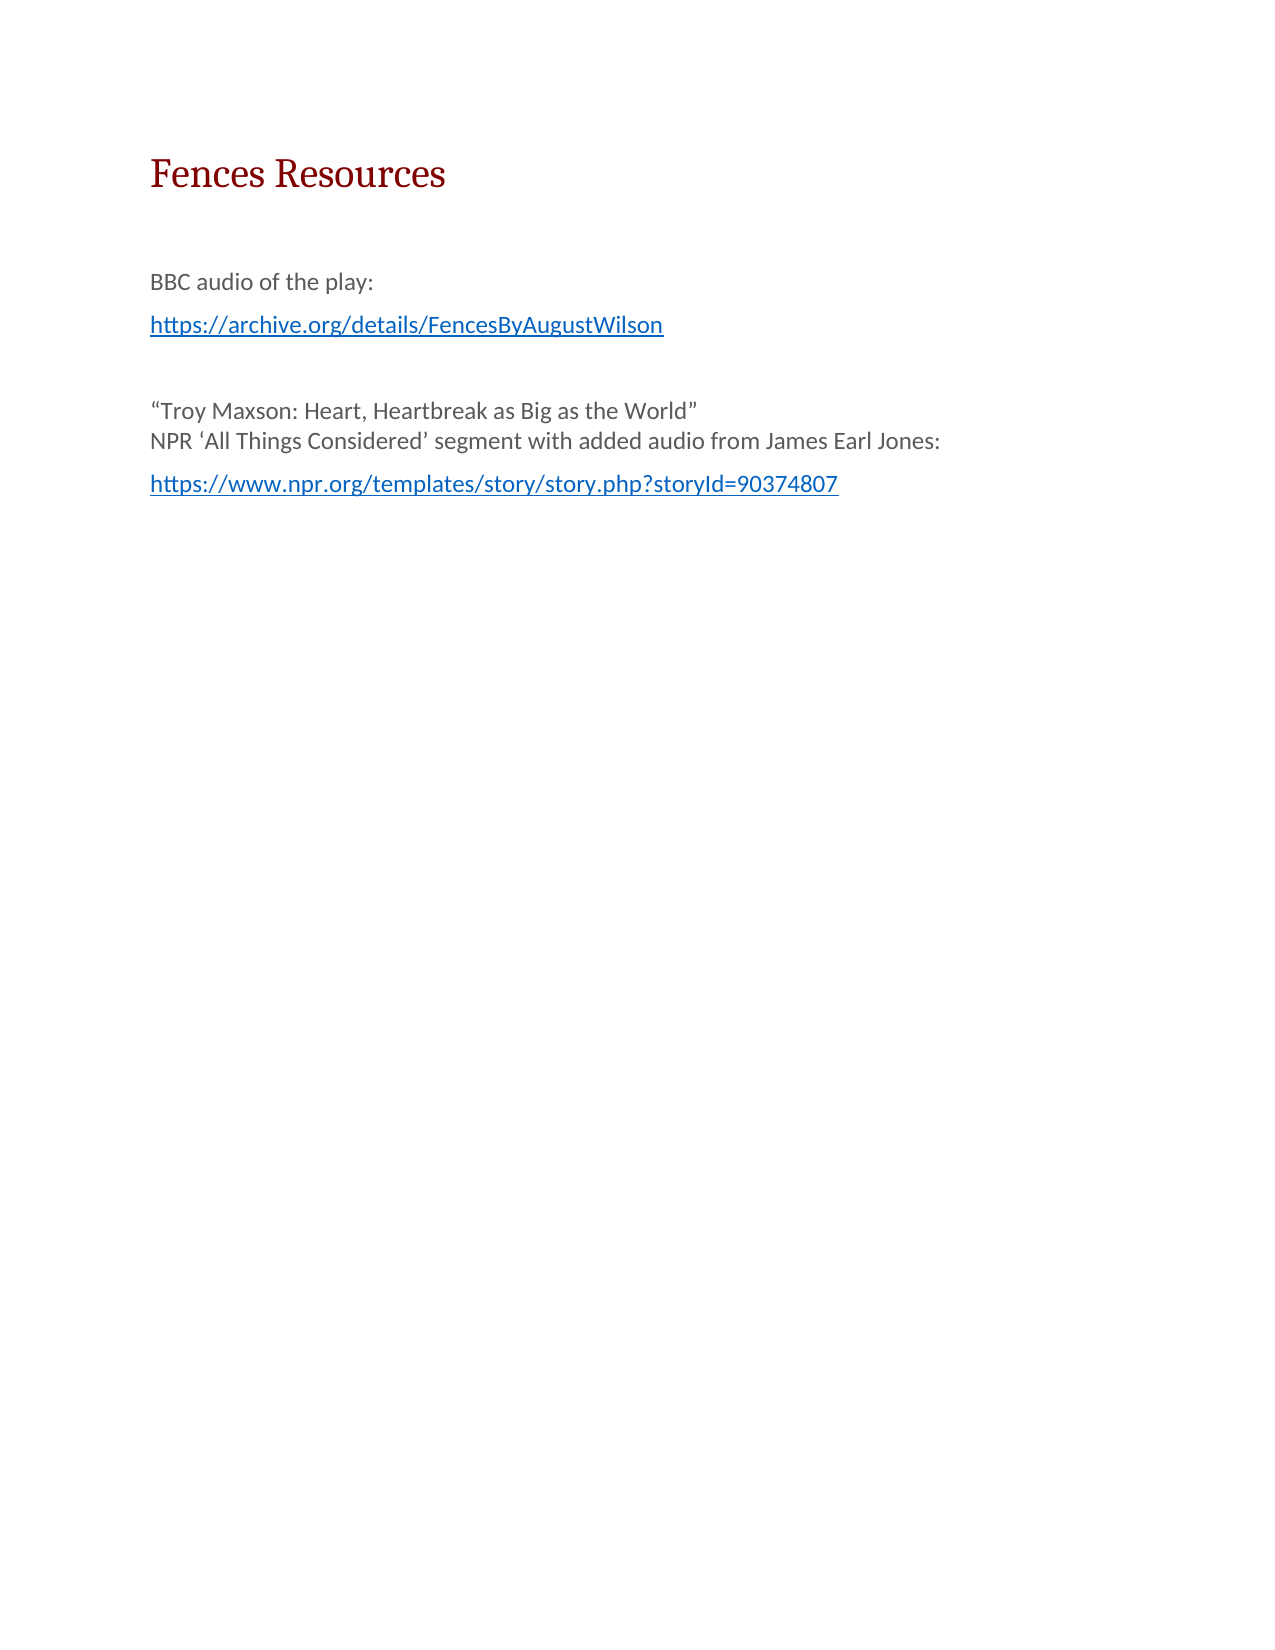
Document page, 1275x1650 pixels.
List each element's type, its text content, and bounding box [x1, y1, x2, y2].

text “Troy Maxson: Heart, Heartbreak as Big as the World” NPR ‘All Things Considered’ segment with added audio from James Earl Jones: [150, 395, 1125, 456]
title Fences Resources [150, 150, 1125, 198]
text https://www.npr.org/templates/story/story.php?storyId=90374807 [150, 468, 1125, 499]
text https://archive.org/details/FencesByAugustWilson [150, 309, 1125, 339]
text BBC audio of the play: [150, 266, 1125, 296]
